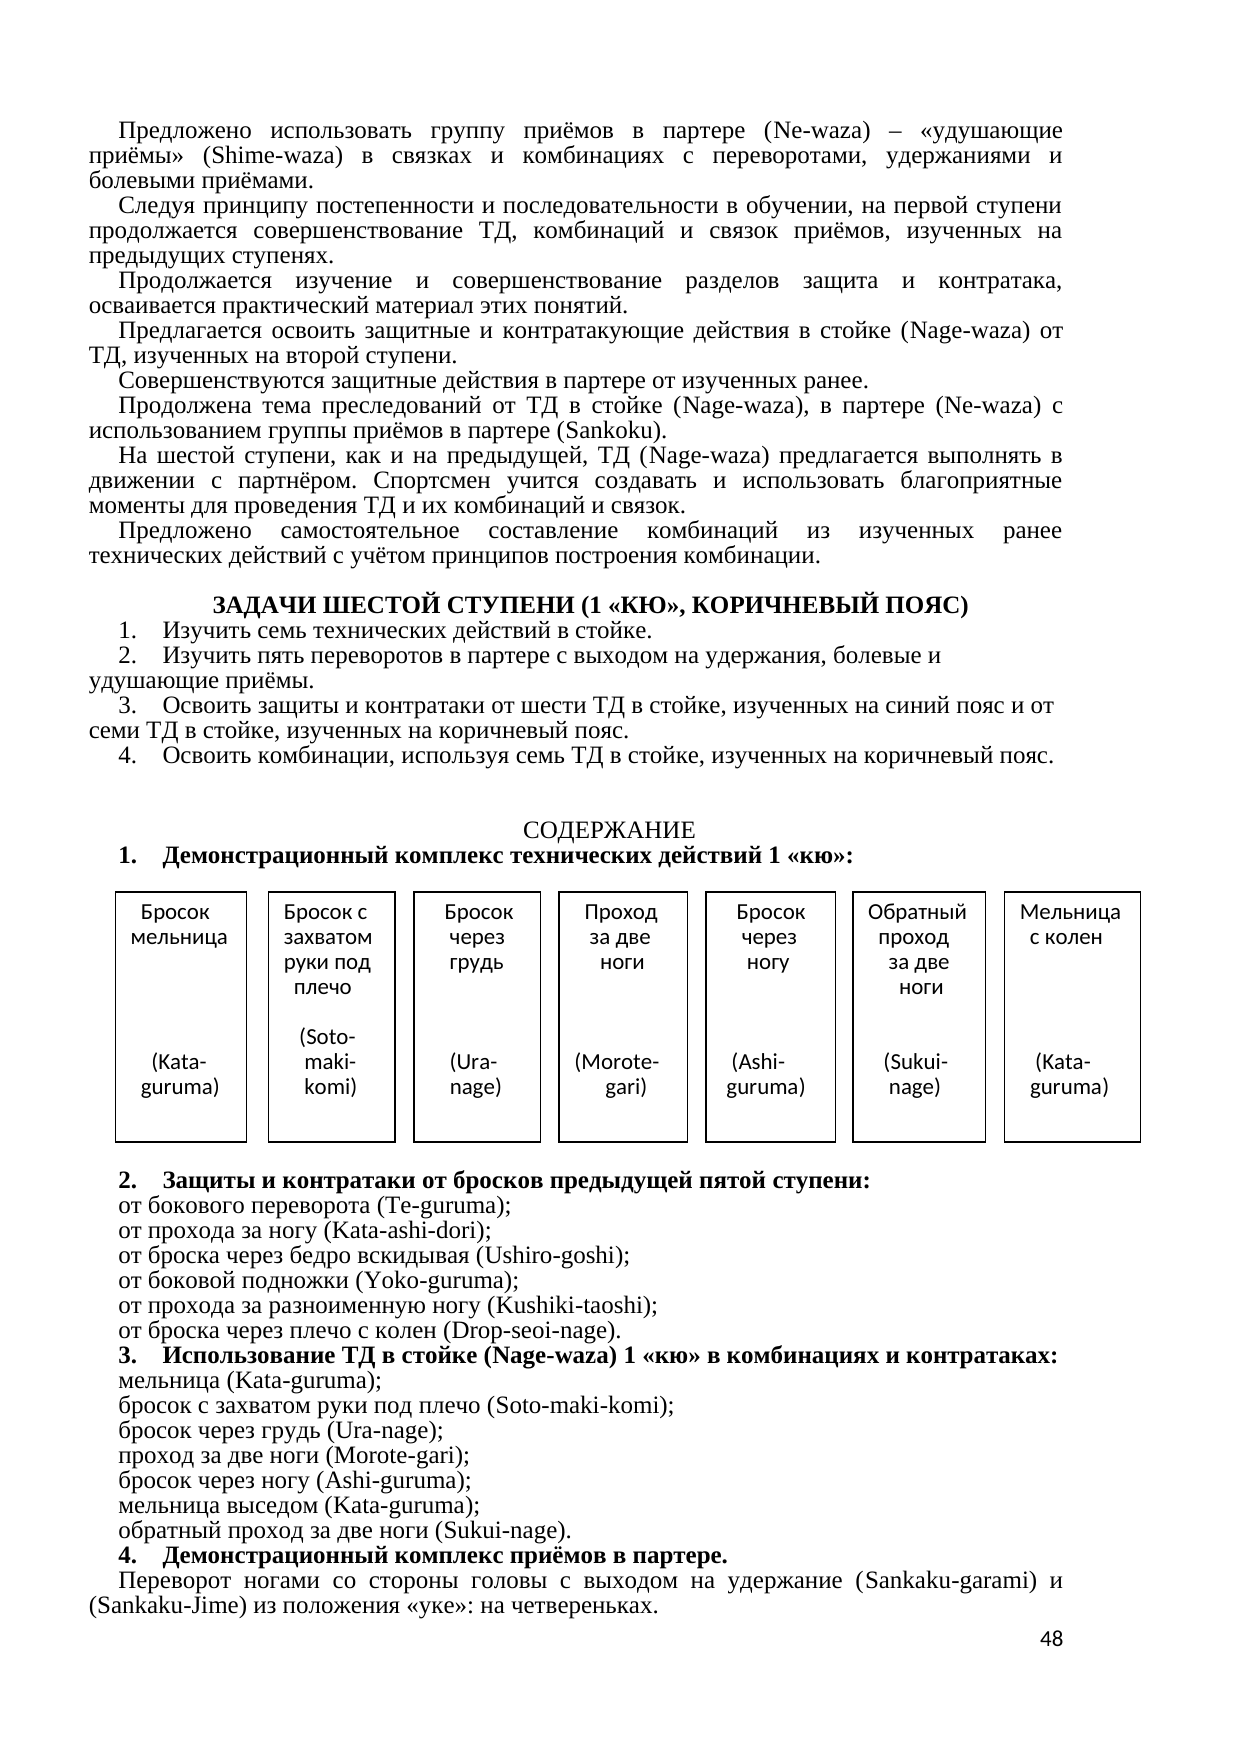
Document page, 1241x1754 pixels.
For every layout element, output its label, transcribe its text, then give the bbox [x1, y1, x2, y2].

text Предлагается освоить защитные и контратакующие действия в стойке (Nage-waza) от ТД, изученных на второй ступени. [88, 318, 1063, 368]
list от прохода за ногу (Kata-ashi-dori); [88, 1218, 1063, 1243]
list от прохода за разноименную ногу (Kushiki-taoshi); [88, 1293, 1063, 1318]
text Предложено использовать группу приёмов в партере (Ne-waza) – «удушающие приёмы» (Shime-waza) в связках и комбинациях с переворотами, удержаниями и болевыми приёмами. [88, 118, 1063, 193]
list Изучить пять переворотов в партере с выходом на удержания, болевые и удушающие приёмы. [88, 643, 1063, 693]
list Освоить защиты и контратаки от шести ТД в стойке, изученных на синий пояс и от семи ТД в стойке, изученных на коричневый пояс. [88, 693, 1063, 743]
list мельница выседом (Kata-guruma); [88, 1493, 1063, 1518]
list бросок с захватом руки под плечо (Soto-maki-komi); [88, 1393, 1063, 1418]
text На шестой ступени, как и на предыдущей, ТД (Nage-waza) предлагается выполнять в движении с партнёром. Спортсмен учится создавать и использовать благоприятные моменты для проведения ТД и их комбинаций и связок. [88, 443, 1063, 518]
text Совершенствуются защитные действия в партере от изученных ранее. [88, 368, 1063, 393]
list СОДЕРЖАНИЕ [156, 818, 1063, 843]
list Использование ТД в стойке (Nage-waza) 1 «кю» в комбинациях и контратаках: [88, 1343, 1063, 1368]
text Продолжается изучение и совершенствование разделов защита и контратака, осваивается практический материал этих понятий. [88, 268, 1063, 318]
list Освоить комбинации, используя семь ТД в стойке, изученных на коричневый пояс. [88, 743, 1063, 768]
list Изучить семь технических действий в стойке. [88, 618, 1063, 643]
text Предложено самостоятельное составление комбинаций из изученных ранее технических действий с учётом принципов построения комбинации. [88, 518, 1063, 568]
list Защиты и контратаки от бросков предыдущей пятой ступени: [88, 1168, 1063, 1193]
list Демонстрационный комплекс приёмов в партере. [88, 1543, 1063, 1568]
text ЗАДАЧИ ШЕСТОЙ СТУПЕНИ (1 «КЮ», КОРИЧНЕВЫЙ ПОЯС) [88, 593, 1063, 618]
text Следуя принципу постепенности и последовательности в обучении, на первой ступени продолжается совершенствование ТД, комбинаций и связок приёмов, изученных на предыдущих ступенях. [88, 193, 1063, 268]
list обратный проход за две ноги (Sukui-nage). [88, 1518, 1063, 1543]
text Продолжена тема преследований от ТД в стойке (Nage-waza), в партере (Ne-waza) с использованием группы приёмов в партере (Sankoku). [88, 393, 1063, 443]
list проход за две ноги (Morote-gari); [88, 1443, 1063, 1468]
list Переворот ногами со стороны головы с выходом на удержание (Sankaku-garami) и (Sankaku-Jime) из положения «уке»: на четвереньках. [88, 1568, 1063, 1618]
list Демонстрационный комплекс технических действий 1 «кю»: [88, 843, 1063, 868]
list от броска через бедро вскидывая (Ushiro-goshi); [88, 1243, 1063, 1268]
list от броска через плечо с колен (Drop-seoi-nage). [88, 1318, 1063, 1343]
list бросок через ногу (Ashi-guruma); [88, 1468, 1063, 1493]
list мельница (Kata-guruma); [88, 1368, 1063, 1393]
list бросок через грудь (Ura-nage); [88, 1418, 1063, 1443]
list от бокового переворота (Te-guruma); [88, 1193, 1063, 1218]
list от боковой подножки (Yoko-guruma); [88, 1268, 1063, 1293]
